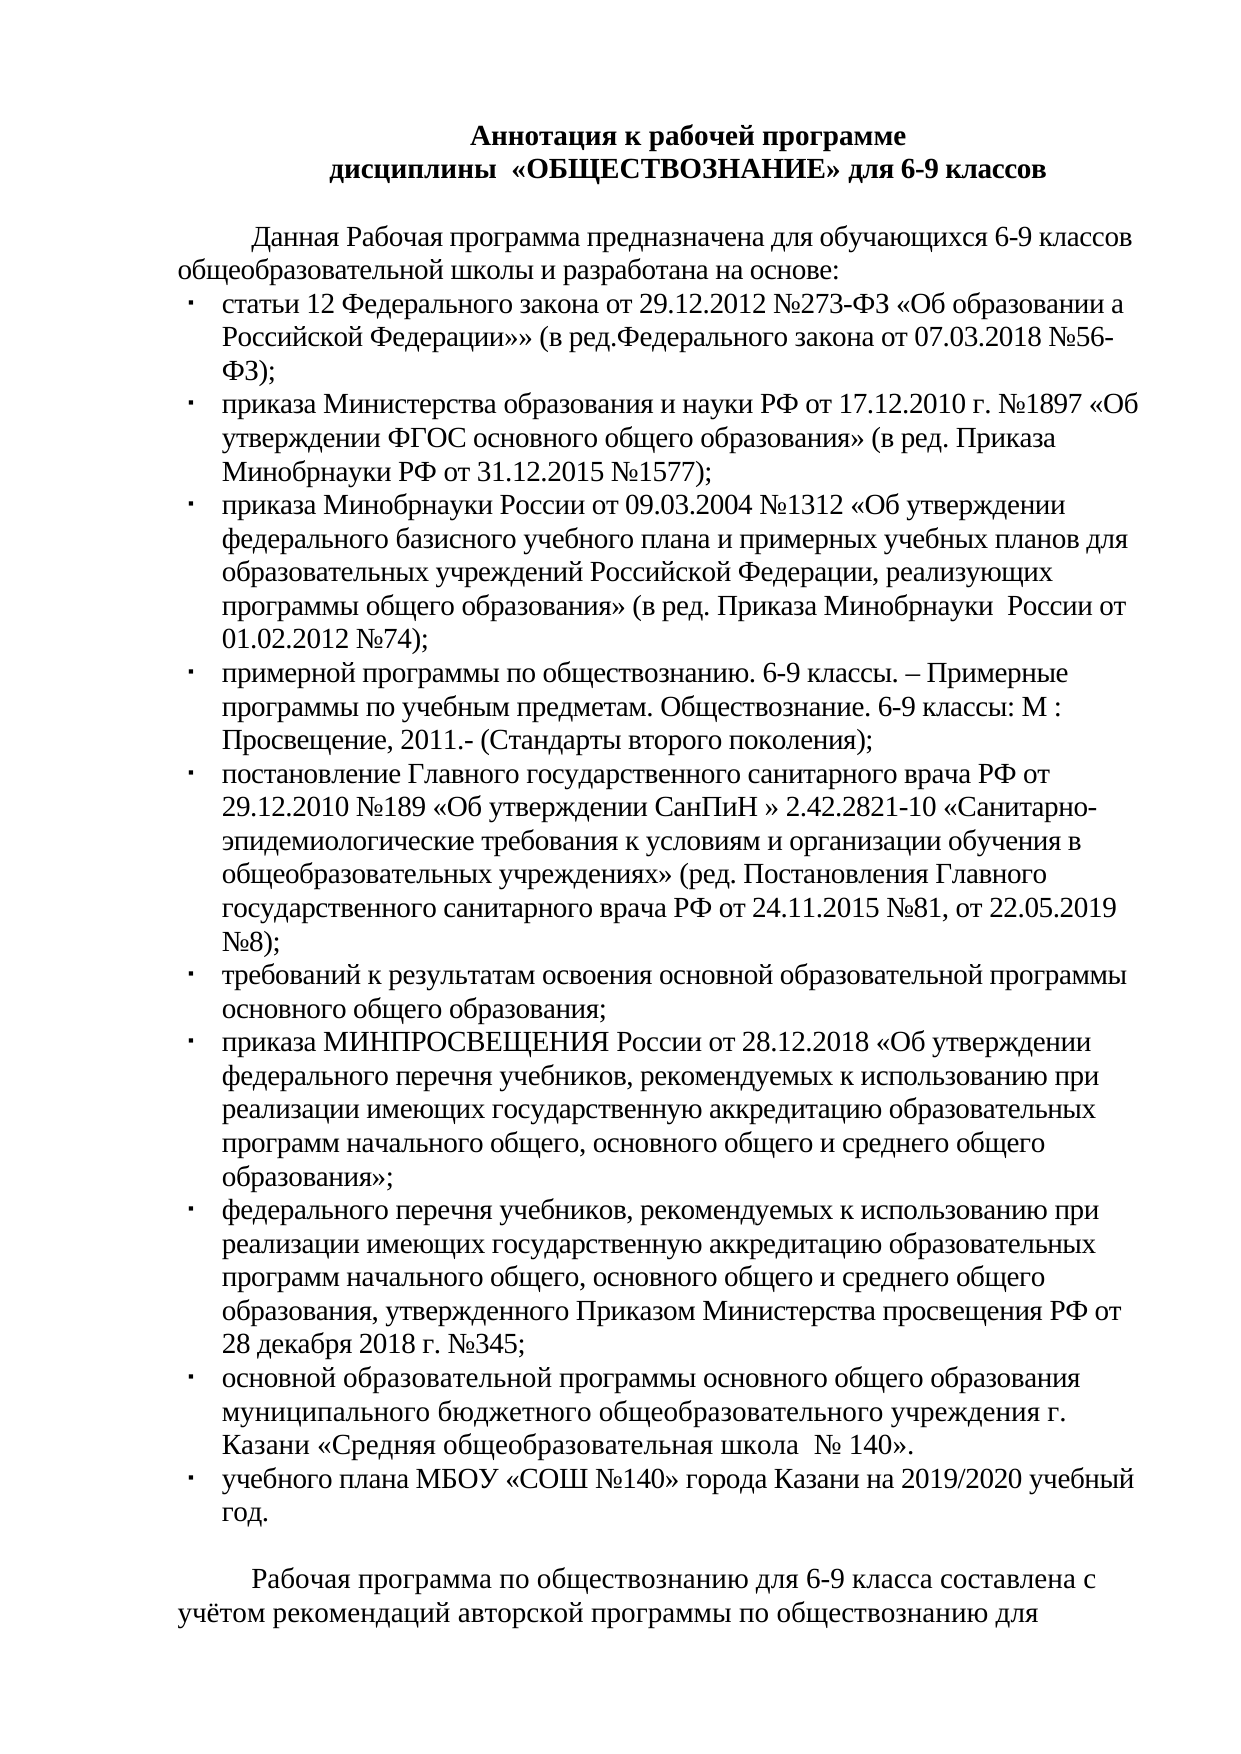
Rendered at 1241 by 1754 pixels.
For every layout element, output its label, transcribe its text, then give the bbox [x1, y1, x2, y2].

list федерального перечня учебников, рекомендуемых к использованию при реализации имеющих государственную аккредитацию образовательных программ начального общего, основного общего и среднего общего образования, утвержденного Приказом Министерства просвещения РФ от 28 декабря 2018 г. №345; [184, 1192, 1152, 1360]
list учебного плана МБОУ «СОШ №140» города Казани на 2019/2020 учебный год. [184, 1461, 1152, 1528]
list статьи 12 Федерального закона от 29.12.2012 №273-ФЗ «Об образовании а Российской Федерации»» (в ред.Федерального закона от 07.03.2018 №56-ФЗ); [184, 286, 1152, 387]
list основной образовательной программы основного общего образования муниципального бюджетного общеобразовательного учреждения г. Казани «Средняя общеобразовательная школа № 140». [184, 1360, 1152, 1461]
list примерной программы по обществознанию. 6-9 классы. – Примерные программы по учебным предметам. Обществознание. 6-9 классы: М : Просвещение, 2011.- (Стандарты второго поколения); [184, 655, 1152, 756]
list требований к результатам освоения основной образовательной программы основного общего образования; [184, 957, 1152, 1024]
text Данная Рабочая программа предназначена для обучающихся 6-9 классов общеобразовательной школы и разработана на основе: [177, 219, 1152, 286]
list приказа МИНПРОСВЕЩЕНИЯ России от 28.12.2018 «Об утверждении федерального перечня учебников, рекомендуемых к использованию при реализации имеющих государственную аккредитацию образовательных программ начального общего, основного общего и среднего общего образования»; [184, 1024, 1152, 1192]
text Аннотация к рабочей программе [177, 118, 1152, 152]
list постановление Главного государственного санитарного врача РФ от 29.12.2010 №189 «Об утверждении СанПиН » 2.42.2821-10 «Санитарно-эпидемиологические требования к условиям и организации обучения в общеобразовательных учреждениях» (ред. Постановления Главного государственного санитарного врача РФ от 24.11.2015 №81, от 22.05.2019 №8); [184, 756, 1152, 957]
list приказа Минобрнауки России от 09.03.2004 №1312 «Об утверждении федерального базисного учебного плана и примерных учебных планов для образовательных учреждений Российской Федерации, реализующих программы общего образования» (в ред. Приказа Минобрнауки России от 01.02.2012 №74); [184, 487, 1152, 655]
text дисциплины «ОБЩЕСТВОЗНАНИЕ» для 6-9 классов [177, 152, 1152, 185]
list приказа Министерства образования и науки РФ от 17.12.2010 г. №1897 «Об утверждении ФГОС основного общего образования» (в ред. Приказа Минобрнауки РФ от 31.12.2015 №1577); [184, 387, 1152, 487]
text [177, 1561, 1152, 1628]
